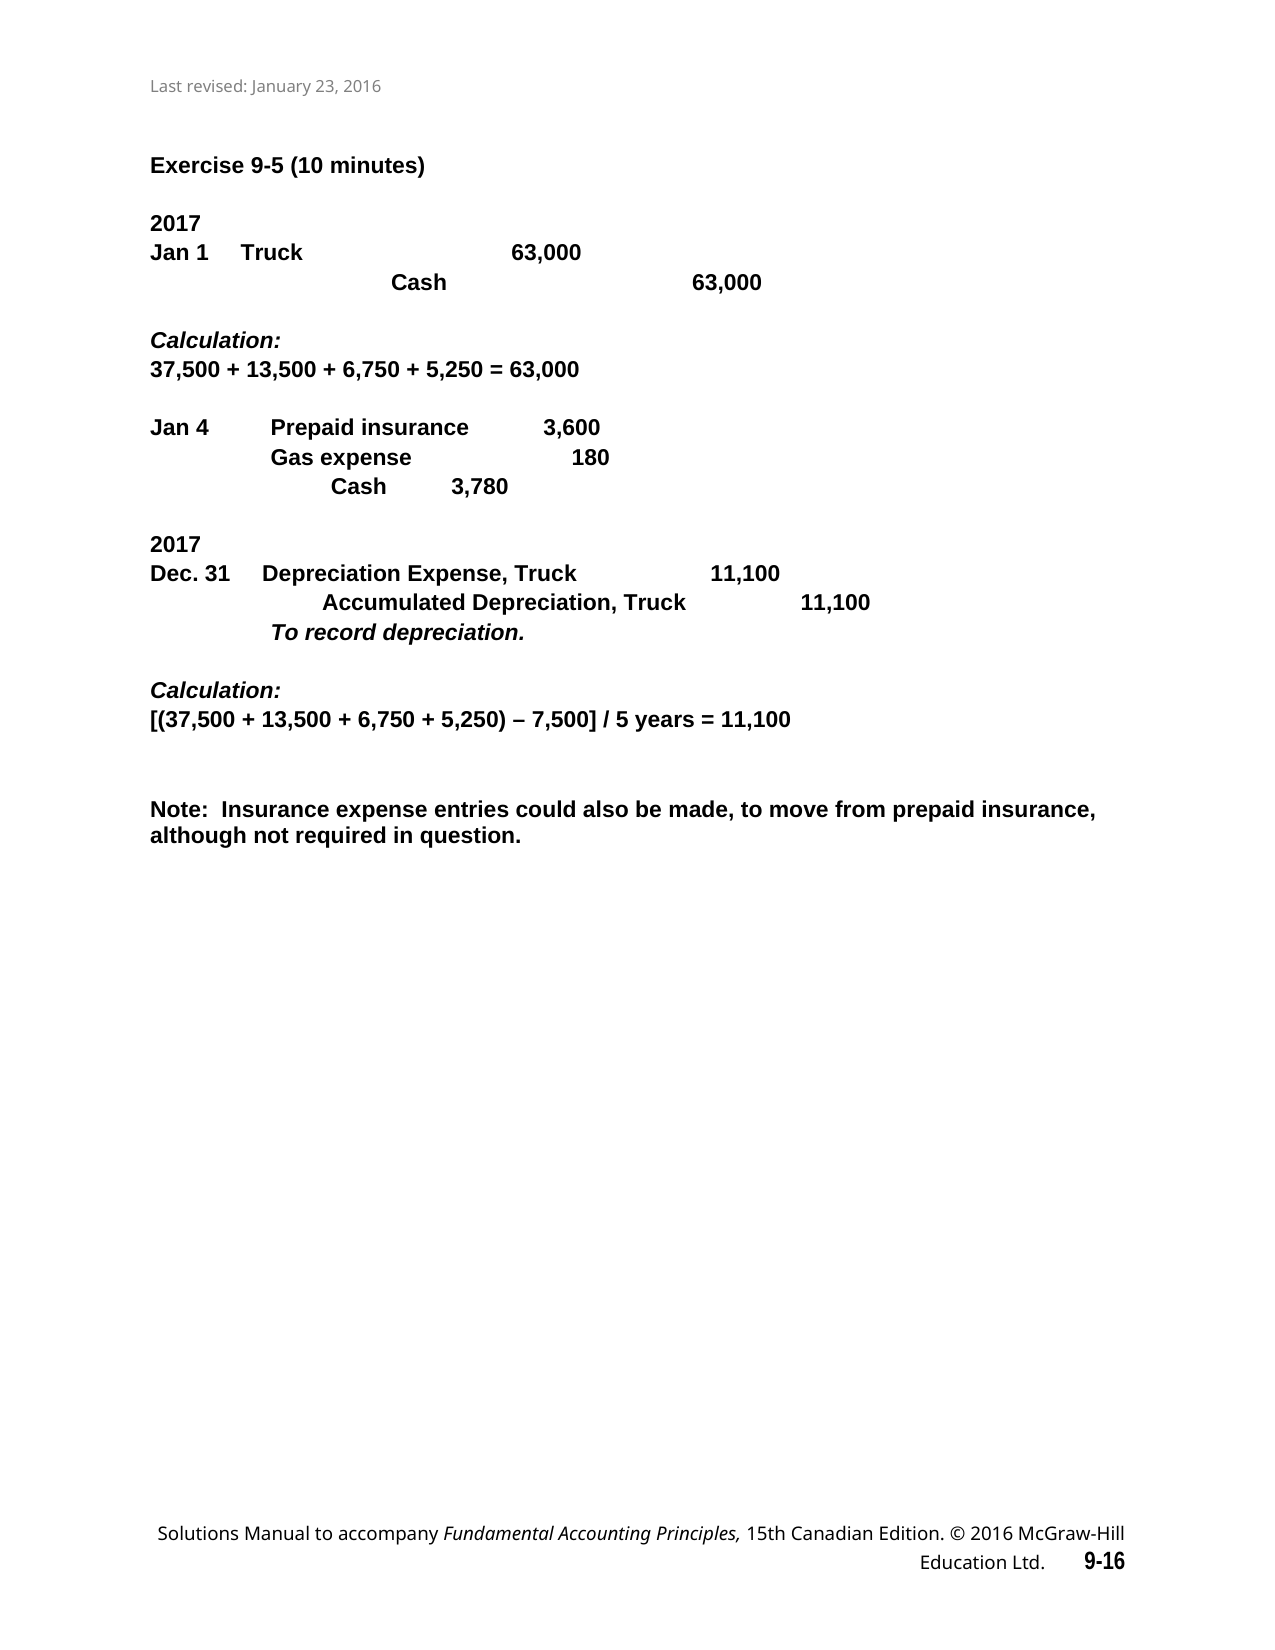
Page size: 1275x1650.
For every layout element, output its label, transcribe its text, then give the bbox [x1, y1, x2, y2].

text Jan 1 Truck 63,000 [150, 237, 1125, 267]
text Note: Insurance expense entries could also be made, to move from prepaid insurance, although not required in question. [150, 796, 1125, 848]
text 2017 [150, 208, 1125, 237]
text Calculation: [150, 325, 1125, 354]
text Cash 63,000 [150, 267, 1125, 296]
text Exercise 9-5 (10 minutes) [150, 150, 1125, 179]
text Gas expense 180 [150, 442, 1125, 471]
text Cash 3,780 [150, 471, 1125, 500]
text To record depreciation. [150, 617, 1125, 646]
text Calculation: [150, 675, 1125, 704]
text Dec. 31 Depreciation Expense, Truck 11,100 [150, 558, 1125, 587]
text [(37,500 + 13,500 + 6,750 + 5,250) – 7,500] / 5 years = 11,100 [150, 704, 1125, 733]
text Jan 4 Prepaid insurance 3,600 [150, 412, 1125, 442]
text 2017 [150, 529, 1125, 558]
text Accumulated Depreciation, Truck 11,100 [150, 587, 1125, 617]
text 37,500 + 13,500 + 6,750 + 5,250 = 63,000 [150, 354, 1125, 383]
